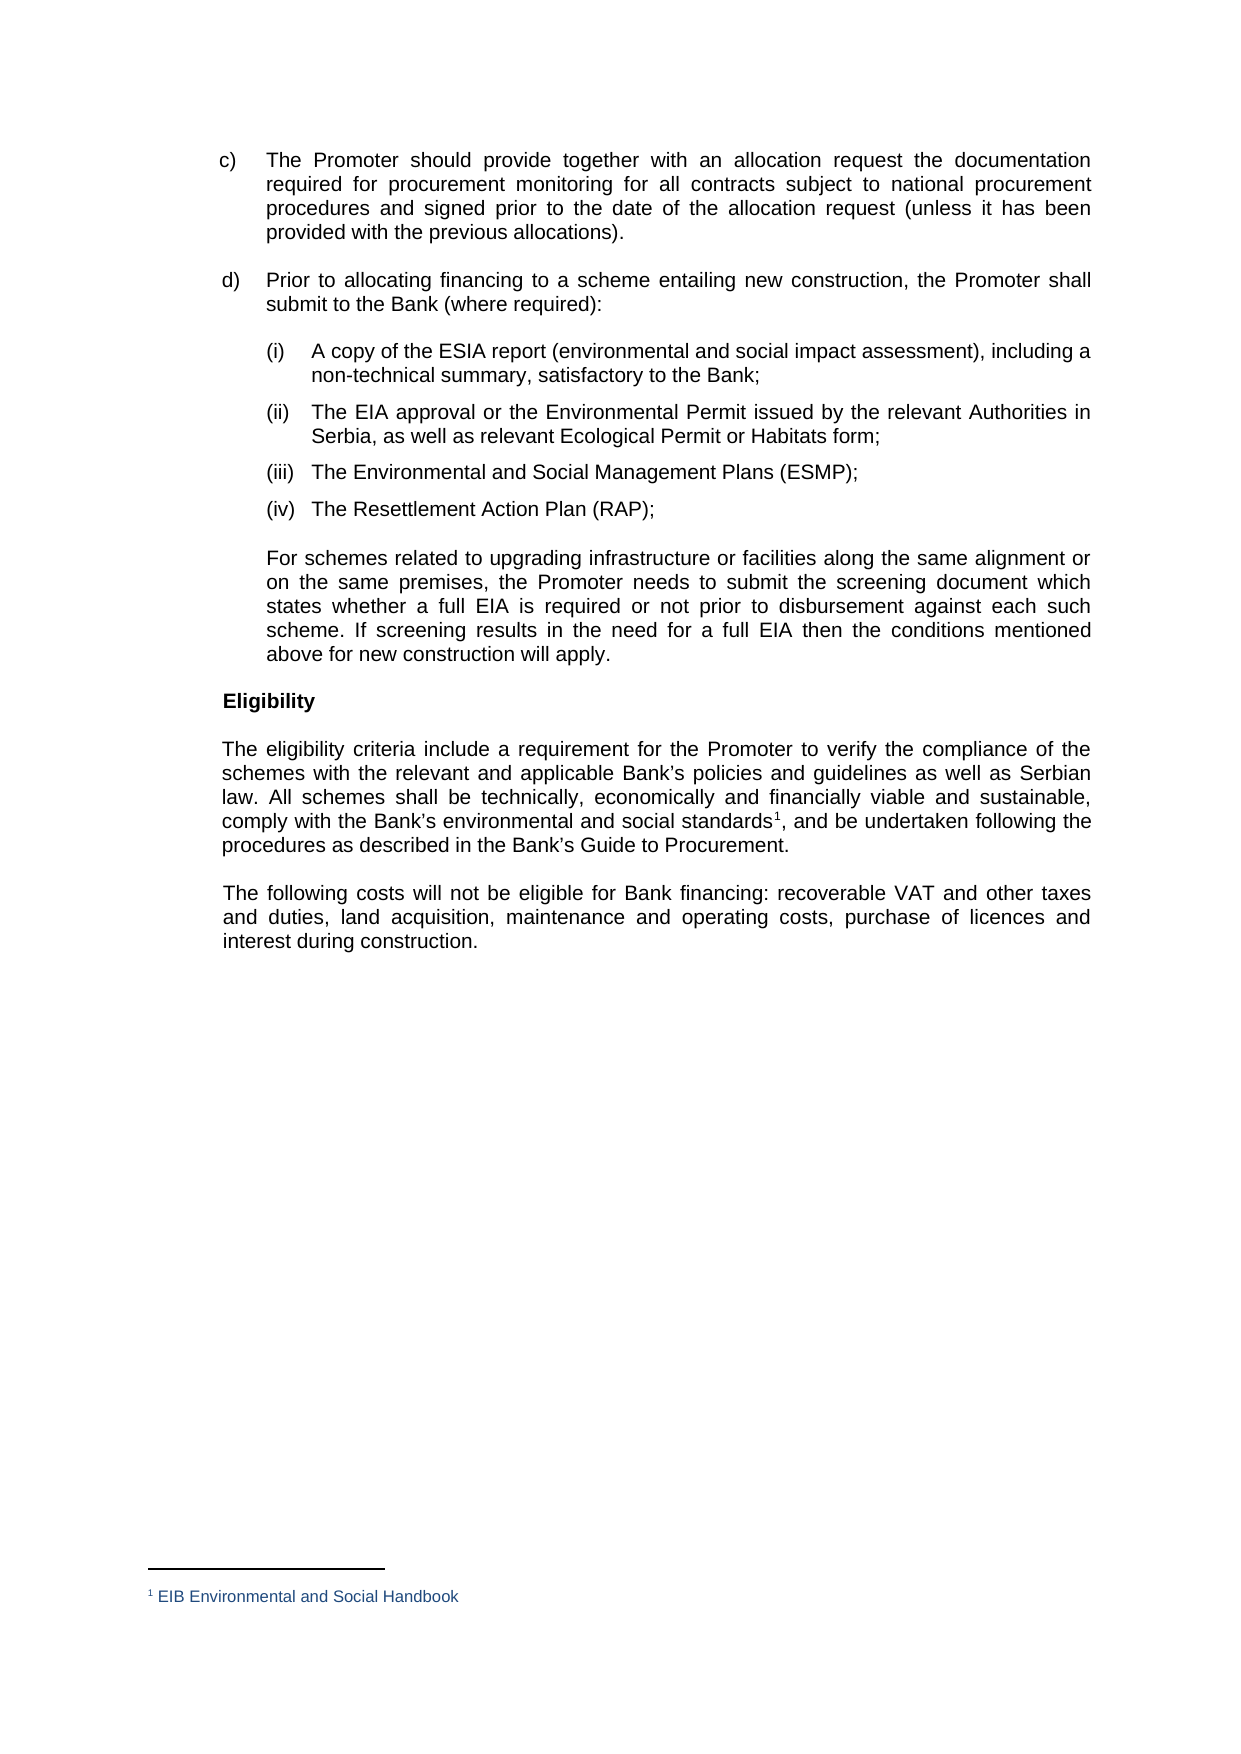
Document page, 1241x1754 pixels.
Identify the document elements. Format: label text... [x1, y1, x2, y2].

list Prior to allocating financing to a scheme entailing new construction, the Promoter shall submit to the Bank (where required): [222, 267, 1092, 315]
list The EIA approval or the Environmental Permit issued by the relevant Authorities in Serbia, as well as relevant Ecological Permit or Habitats form; [266, 400, 1092, 448]
text Eligibility [148, 689, 1092, 713]
text The eligibility criteria include a requirement for the Promoter to verify the compliance of the schemes with the relevant and applicable Bank’s policies and guidelines as well as Serbian law. All schemes shall be technically, economically and financially viable and sustainable, comply with the Bank’s environmental and social standards, and be undertaken following the procedures as described in the Bank’s Guide to Procurement. [222, 737, 1092, 857]
list The Resettlement Action Plan (RAP); [266, 497, 1092, 521]
text The following costs will not be eligible for Bank financing: recoverable VAT and other taxes and duties, land acquisition, maintenance and operating costs, purchase of licences and interest during construction. [223, 881, 1092, 953]
list The Promoter should provide together with an allocation request the documentation required for procurement monitoring for all contracts subject to national procurement procedures and signed prior to the date of the allocation request (unless it has been provided with the previous allocations). [219, 148, 1092, 243]
list A copy of the ESIA report (environmental and social impact assessment), including a non-technical summary, satisfactory to the Bank; [266, 339, 1092, 387]
list The Environmental and Social Management Plans (ESMP); [266, 460, 1092, 484]
text For schemes related to upgrading infrastructure or facilities along the same alignment or on the same premises, the Promoter needs to submit the screening document which states whether a full EIA is required or not prior to disbursement against each such scheme. If screening results in the need for a full EIA then the conditions mentioned above for new construction will apply. [266, 546, 1092, 665]
